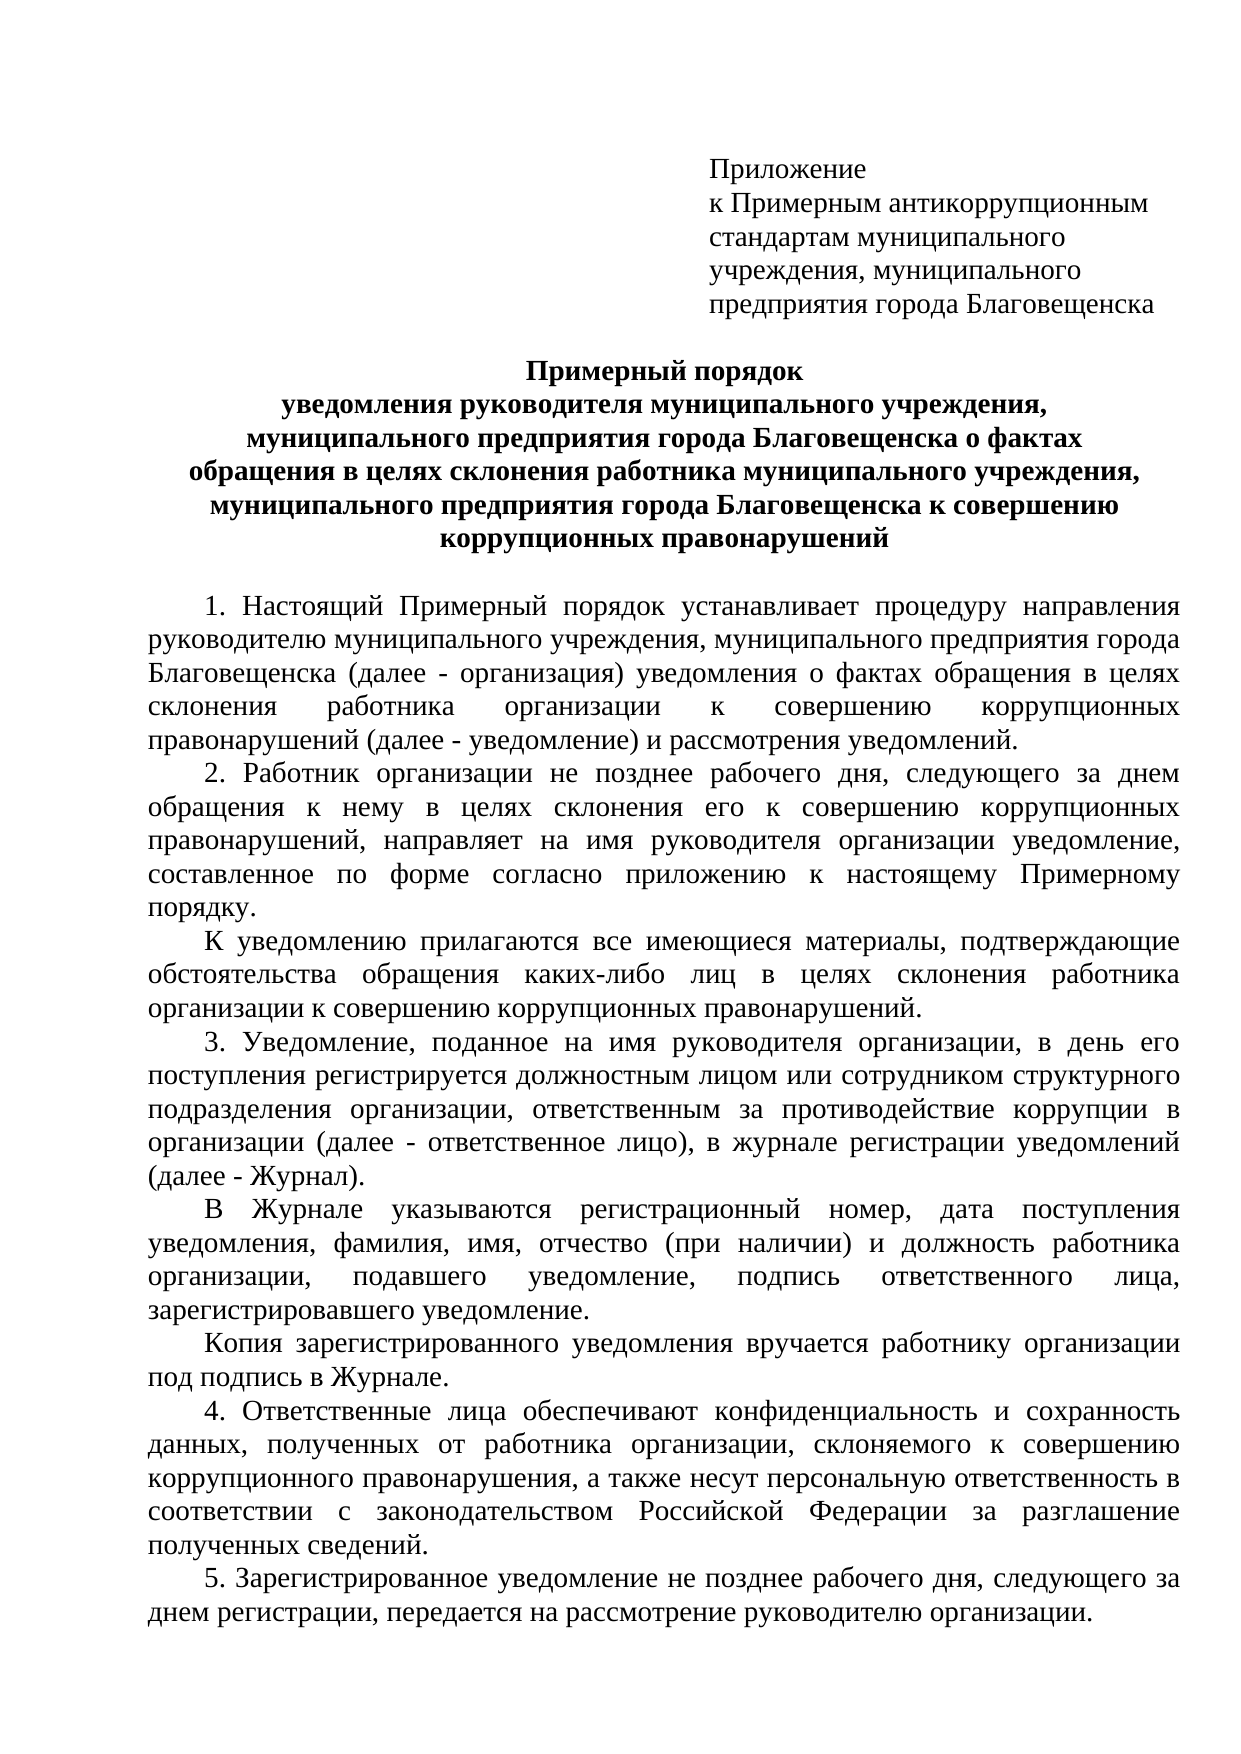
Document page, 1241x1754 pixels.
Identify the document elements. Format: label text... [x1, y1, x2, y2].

text 1. Настоящий Примерный порядок устанавливает процедуру направления руководителю муниципального учреждения, муниципального предприятия города Благовещенска (далее - организация) уведомления о фактах обращения в целях склонения работника организации к совершению коррупционных правонарушений (далее - уведомление) и рассмотрения уведомлений. [148, 588, 1181, 755]
text 5. Зарегистрированное уведомление не позднее рабочего дня, следующего за днем регистрации, передается на рассмотрение руководителю организации. [148, 1560, 1181, 1627]
text 4. Ответственные лица обеспечивают конфиденциальность и сохранность данных, полученных от работника организации, склоняемого к совершению коррупционного правонарушения, а также несут персональную ответственность в соответствии с законодательством Российской Федерации за разглашение полученных сведений. [148, 1393, 1181, 1560]
text 3. Уведомление, поданное на имя руководителя организации, в день его поступления регистрируется должностным лицом или сотрудником структурного подразделения организации, ответственным за противодействие коррупции в организации (далее - ответственное лицо), в журнале регистрации уведомлений (далее - Журнал). [148, 1024, 1181, 1191]
text уведомления руководителя муниципального учреждения, [148, 386, 1181, 420]
text Приложение [709, 152, 1181, 185]
text 2. Работник организации не позднее рабочего дня, следующего за днем обращения к нему в целях склонения его к совершению коррупционных правонарушений, направляет на имя руководителя организации уведомление, составленное по форме согласно приложению к настоящему Примерному порядку. [148, 755, 1181, 923]
text Примерный порядок [148, 353, 1181, 386]
text В Журнале указываются регистрационный номер, дата поступления уведомления, фамилия, имя, отчество (при наличии) и должность работника организации, подавшего уведомление, подпись ответственного лица, зарегистрировавшего уведомление. [148, 1191, 1181, 1326]
text коррупционных правонарушений [148, 521, 1181, 554]
text Копия зарегистрированного уведомления вручается работнику организации под подпись в Журнале. [148, 1326, 1181, 1393]
text муниципального предприятия города Благовещенска о фактах [148, 420, 1181, 453]
text К уведомлению прилагаются все имеющиеся материалы, подтверждающие обстоятельства обращения каких-либо лиц в целях склонения работника организации к совершению коррупционных правонарушений. [148, 923, 1181, 1024]
text обращения в целях склонения работника муниципального учреждения, муниципального предприятия города Благовещенска к совершению [148, 453, 1181, 521]
text к Примерным антикоррупционным стандартам муниципального учреждения, муниципального предприятия города Благовещенска [709, 185, 1181, 319]
